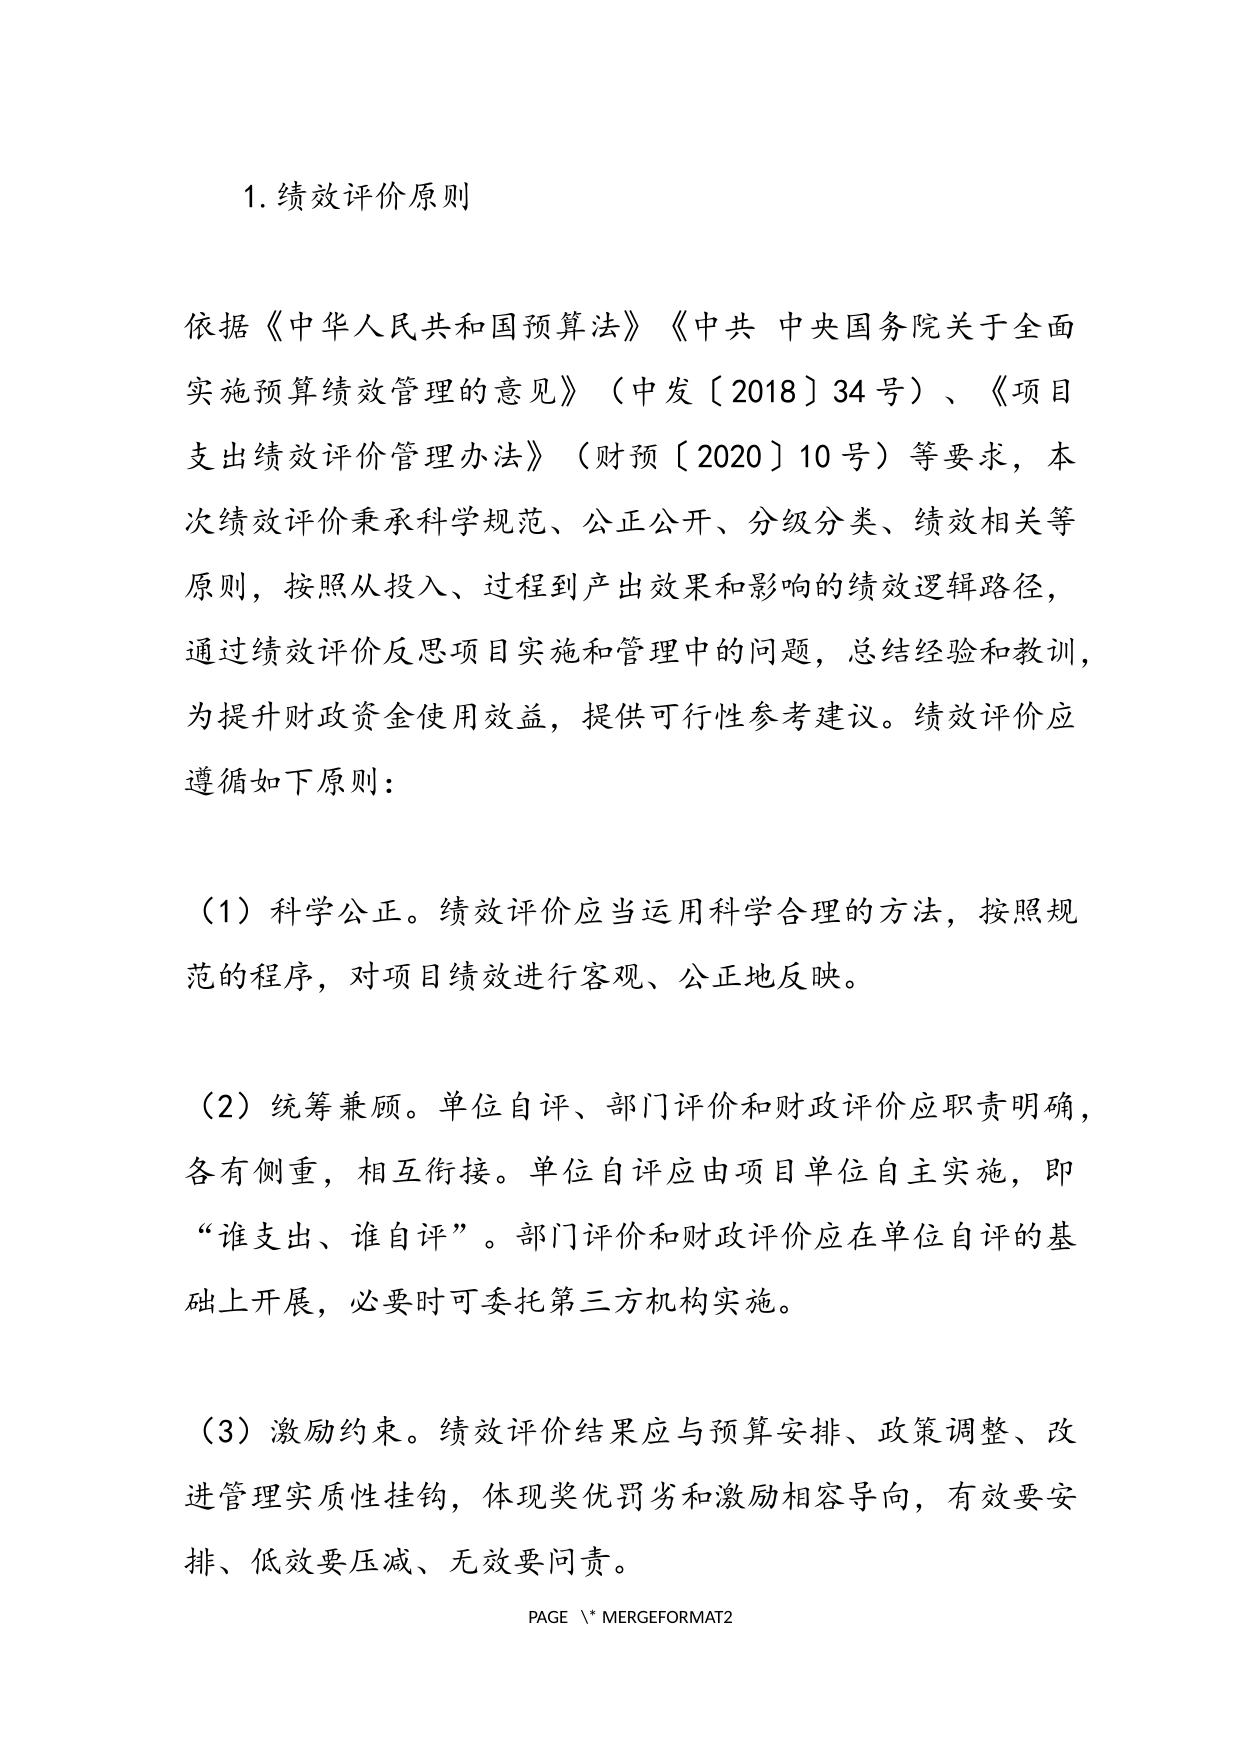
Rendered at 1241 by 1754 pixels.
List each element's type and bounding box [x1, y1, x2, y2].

text [183, 162, 1078, 1592]
